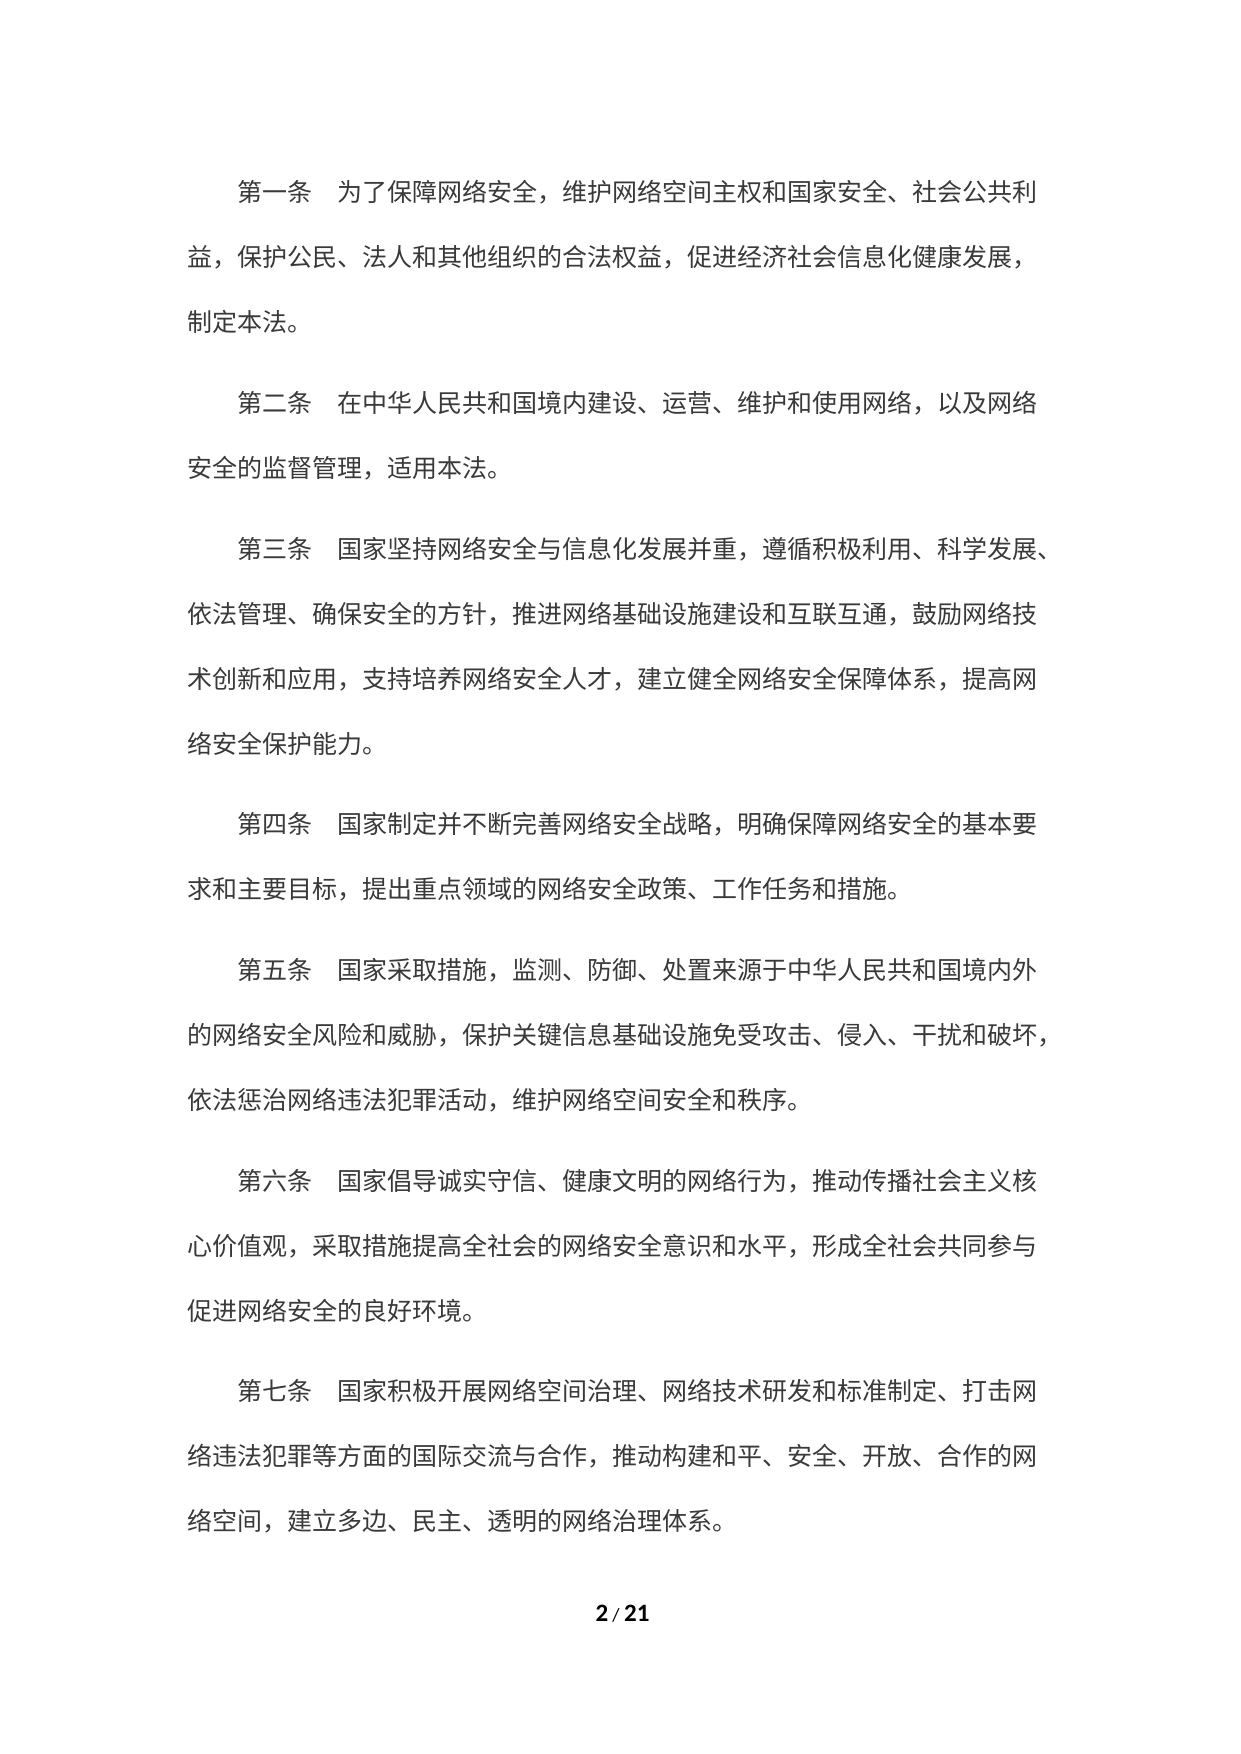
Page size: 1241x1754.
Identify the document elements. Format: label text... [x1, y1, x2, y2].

text 第四条 国家制定并不断完善网络安全战略，明确保障网络安全的基本要求和主要目标，提出重点领域的网络安全政策、工作任务和措施。 [187, 790, 1053, 920]
text 第七条 国家积极开展网络空间治理、网络技术研发和标准制定、打击网络违法犯罪等方面的国际交流与合作，推动构建和平、安全、开放、合作的网络空间，建立多边、民主、透明的网络治理体系。 [187, 1357, 1053, 1552]
text 第三条 国家坚持网络安全与信息化发展并重，遵循积极利用、科学发展、依法管理、确保安全的方针，推进网络基础设施建设和互联互通，鼓励网络技术创新和应用，支持培养网络安全人才，建立健全网络安全保障体系，提高网络安全保护能力。 [187, 515, 1053, 775]
text 第一条 为了保障网络安全，维护网络空间主权和国家安全、社会公共利益，保护公民、法人和其他组织的合法权益，促进经济社会信息化健康发展，制定本法。 [187, 158, 1053, 353]
text 第二条 在中华人民共和国境内建设、运营、维护和使用网络，以及网络安全的监督管理，适用本法。 [187, 369, 1053, 499]
text 第五条 国家采取措施，监测、防御、处置来源于中华人民共和国境内外的网络安全风险和威胁，保护关键信息基础设施免受攻击、侵入、干扰和破坏，依法惩治网络违法犯罪活动，维护网络空间安全和秩序。 [187, 936, 1053, 1131]
text 第六条 国家倡导诚实守信、健康文明的网络行为，推动传播社会主义核心价值观，采取措施提高全社会的网络安全意识和水平，形成全社会共同参与促进网络安全的良好环境。 [187, 1147, 1053, 1342]
